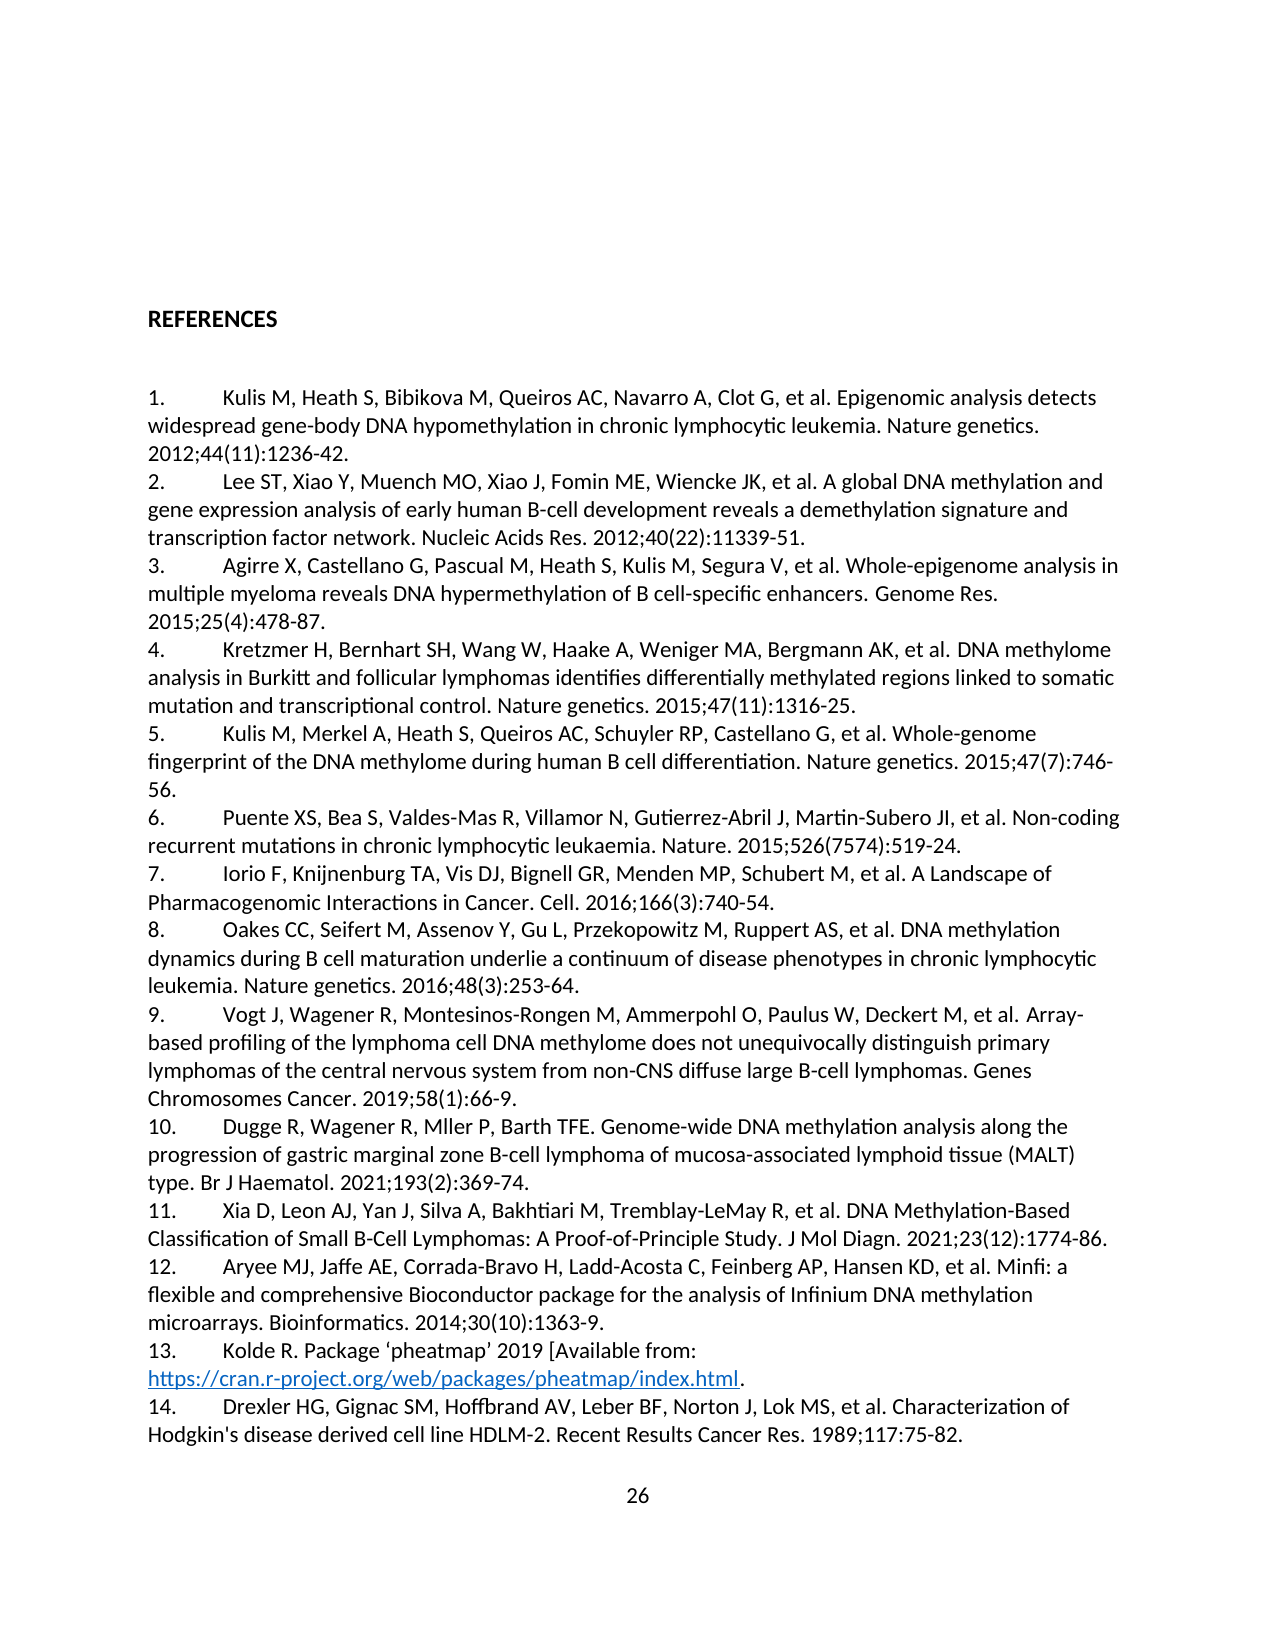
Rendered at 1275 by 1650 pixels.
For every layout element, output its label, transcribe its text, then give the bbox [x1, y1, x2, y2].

text 14. Drexler HG, Gignac SM, Hoffbrand AV, Leber BF, Norton J, Lok MS, et al. Characterization of Hodgkin's disease derived cell line HDLM-2. Recent Results Cancer Res. 1989;117:75-82. [148, 1392, 1127, 1448]
text 13. Kolde R. Package ‘pheatmap’ 2019 [Available from: https://cran.r-project.org/web/packages/pheatmap/index.html. [148, 1336, 1127, 1392]
text 12. Aryee MJ, Jaffe AE, Corrada-Bravo H, Ladd-Acosta C, Feinberg AP, Hansen KD, et al. Minfi: a flexible and comprehensive Bioconductor package for the analysis of Infinium DNA methylation microarrays. Bioinformatics. 2014;30(10):1363-9. [148, 1252, 1127, 1336]
text 6. Puente XS, Bea S, Valdes-Mas R, Villamor N, Gutierrez-Abril J, Martin-Subero JI, et al. Non-coding recurrent mutations in chronic lymphocytic leukaemia. Nature. 2015;526(7574):519-24. [148, 803, 1127, 859]
text 2. Lee ST, Xiao Y, Muench MO, Xiao J, Fomin ME, Wiencke JK, et al. A global DNA methylation and gene expression analysis of early human B-cell development reveals a demethylation signature and transcription factor network. Nucleic Acids Res. 2012;40(22):11339-51. [148, 467, 1127, 551]
text REFERENCES [148, 303, 1127, 333]
text 4. Kretzmer H, Bernhart SH, Wang W, Haake A, Weniger MA, Bergmann AK, et al. DNA methylome analysis in Burkitt and follicular lymphomas identifies differentially methylated regions linked to somatic mutation and transcriptional control. Nature genetics. 2015;47(11):1316-25. [148, 635, 1127, 719]
text 7. Iorio F, Knijnenburg TA, Vis DJ, Bignell GR, Menden MP, Schubert M, et al. A Landscape of Pharmacogenomic Interactions in Cancer. Cell. 2016;166(3):740-54. [148, 859, 1127, 916]
text 11. Xia D, Leon AJ, Yan J, Silva A, Bakhtiari M, Tremblay-LeMay R, et al. DNA Methylation-Based Classification of Small B-Cell Lymphomas: A Proof-of-Principle Study. J Mol Diagn. 2021;23(12):1774-86. [148, 1196, 1127, 1252]
text 8. Oakes CC, Seifert M, Assenov Y, Gu L, Przekopowitz M, Ruppert AS, et al. DNA methylation dynamics during B cell maturation underlie a continuum of disease phenotypes in chronic lymphocytic leukemia. Nature genetics. 2016;48(3):253-64. [148, 916, 1127, 1000]
text 10. Dugge R, Wagener R, Mller P, Barth TFE. Genome-wide DNA methylation analysis along the progression of gastric marginal zone B-cell lymphoma of mucosa-associated lymphoid tissue (MALT) type. Br J Haematol. 2021;193(2):369-74. [148, 1112, 1127, 1196]
text 1. Kulis M, Heath S, Bibikova M, Queiros AC, Navarro A, Clot G, et al. Epigenomic analysis detects widespread gene-body DNA hypomethylation in chronic lymphocytic leukemia. Nature genetics. 2012;44(11):1236-42. [148, 381, 1127, 467]
text 5. Kulis M, Merkel A, Heath S, Queiros AC, Schuyler RP, Castellano G, et al. Whole-genome fingerprint of the DNA methylome during human B cell differentiation. Nature genetics. 2015;47(7):746-56. [148, 719, 1127, 803]
text 9. Vogt J, Wagener R, Montesinos-Rongen M, Ammerpohl O, Paulus W, Deckert M, et al. Array-based profiling of the lymphoma cell DNA methylome does not unequivocally distinguish primary lymphomas of the central nervous system from non-CNS diffuse large B-cell lymphomas. Genes Chromosomes Cancer. 2019;58(1):66-9. [148, 1000, 1127, 1112]
text 3. Agirre X, Castellano G, Pascual M, Heath S, Kulis M, Segura V, et al. Whole-epigenome analysis in multiple myeloma reveals DNA hypermethylation of B cell-specific enhancers. Genome Res. 2015;25(4):478-87. [148, 551, 1127, 635]
